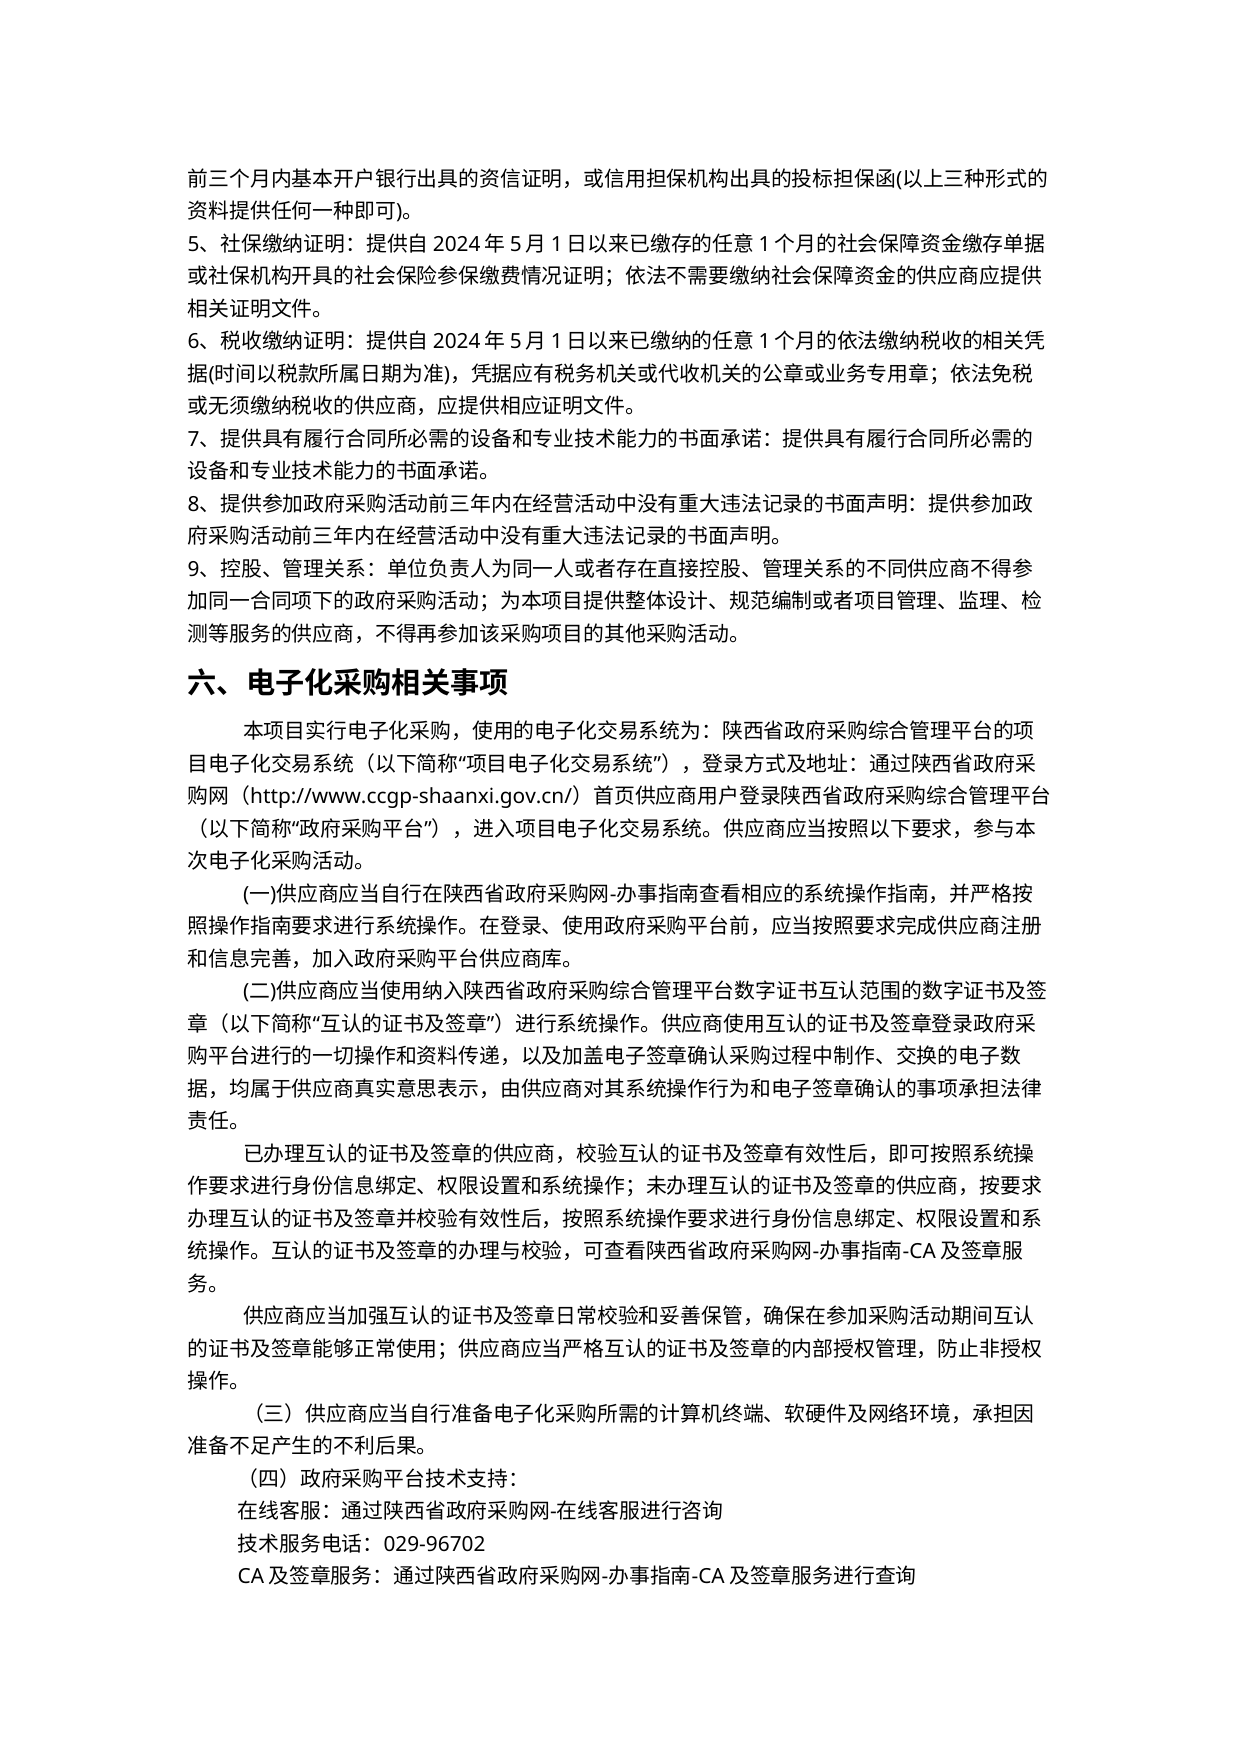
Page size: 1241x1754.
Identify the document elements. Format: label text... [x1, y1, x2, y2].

text （三）供应商应当自行准备电子化采购所需的计算机终端、软硬件及网络环境，承担因准备不足产生的不利后果。 [187, 1397, 1053, 1462]
text 在线客服：通过陕西省政府采购网-在线客服进行咨询 [187, 1494, 1053, 1527]
text 已办理互认的证书及签章的供应商，校验互认的证书及签章有效性后，即可按照系统操作要求进行身份信息绑定、权限设置和系统操作；未办理互认的证书及签章的供应商，按要求办理互认的证书及签章并校验有效性后，按照系统操作要求进行身份信息绑定、权限设置和系统操作。互认的证书及签章的办理与校验，可查看陕西省政府采购网-办事指南-CA及签章服务。 [187, 1137, 1053, 1299]
text (一)供应商应当自行在陕西省政府采购网-办事指南查看相应的系统操作指南，并严格按照操作指南要求进行系统操作。在登录、使用政府采购平台前，应当按照要求完成供应商注册和信息完善，加入政府采购平台供应商库。 [187, 877, 1053, 974]
text 本项目实行电子化采购，使用的电子化交易系统为：陕西省政府采购综合管理平台的项目电子化交易系统（以下简称“项目电子化交易系统”），登录方式及地址：通过陕西省政府采购网（http://www.ccgp-shaanxi.gov.cn/）首页供应商用户登录陕西省政府采购综合管理平台（以下简称“政府采购平台”），进入项目电子化交易系统。供应商应当按照以下要求，参与本次电子化采购活动。 [187, 714, 1053, 877]
text 9、控股、管理关系：单位负责人为同一人或者存在直接控股、管理关系的不同供应商不得参加同一合同项下的政府采购活动；为本项目提供整体设计、规范编制或者项目管理、监理、检测等服务的供应商，不得再参加该采购项目的其他采购活动。 [187, 552, 1053, 649]
text CA及签章服务：通过陕西省政府采购网-办事指南-CA及签章服务进行查询 [187, 1559, 1053, 1592]
text 5、社保缴纳证明：提供自2024年5月1日以来已缴存的任意1个月的社会保障资金缴存单据或社保机构开具的社会保险参保缴费情况证明；依法不需要缴纳社会保障资金的供应商应提供相关证明文件。 [187, 227, 1053, 324]
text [187, 162, 1053, 227]
text 供应商应当加强互认的证书及签章日常校验和妥善保管，确保在参加采购活动期间互认的证书及签章能够正常使用；供应商应当严格互认的证书及签章的内部授权管理，防止非授权操作。 [187, 1299, 1053, 1397]
text 技术服务电话：029-96702 [187, 1527, 1053, 1559]
text (二)供应商应当使用纳入陕西省政府采购综合管理平台数字证书互认范围的数字证书及签章（以下简称“互认的证书及签章”）进行系统操作。供应商使用互认的证书及签章登录政府采购平台进行的一切操作和资料传递，以及加盖电子签章确认采购过程中制作、交换的电子数据，均属于供应商真实意思表示，由供应商对其系统操作行为和电子签章确认的事项承担法律责任。 [187, 974, 1053, 1137]
text 8、提供参加政府采购活动前三年内在经营活动中没有重大违法记录的书面声明：提供参加政府采购活动前三年内在经营活动中没有重大违法记录的书面声明。 [187, 487, 1053, 552]
text 6、税收缴纳证明：提供自2024年5月1日以来已缴纳的任意1个月的依法缴纳税收的相关凭据(时间以税款所属日期为准)，凭据应有税务机关或代收机关的公章或业务专用章；依法免税或无须缴纳税收的供应商，应提供相应证明文件。 [187, 324, 1053, 422]
text 7、提供具有履行合同所必需的设备和专业技术能力的书面承诺：提供具有履行合同所必需的设备和专业技术能力的书面承诺。 [187, 422, 1053, 487]
text （四）政府采购平台技术支持： [187, 1462, 1053, 1494]
text 六、电子化采购相关事项 [187, 649, 1053, 714]
